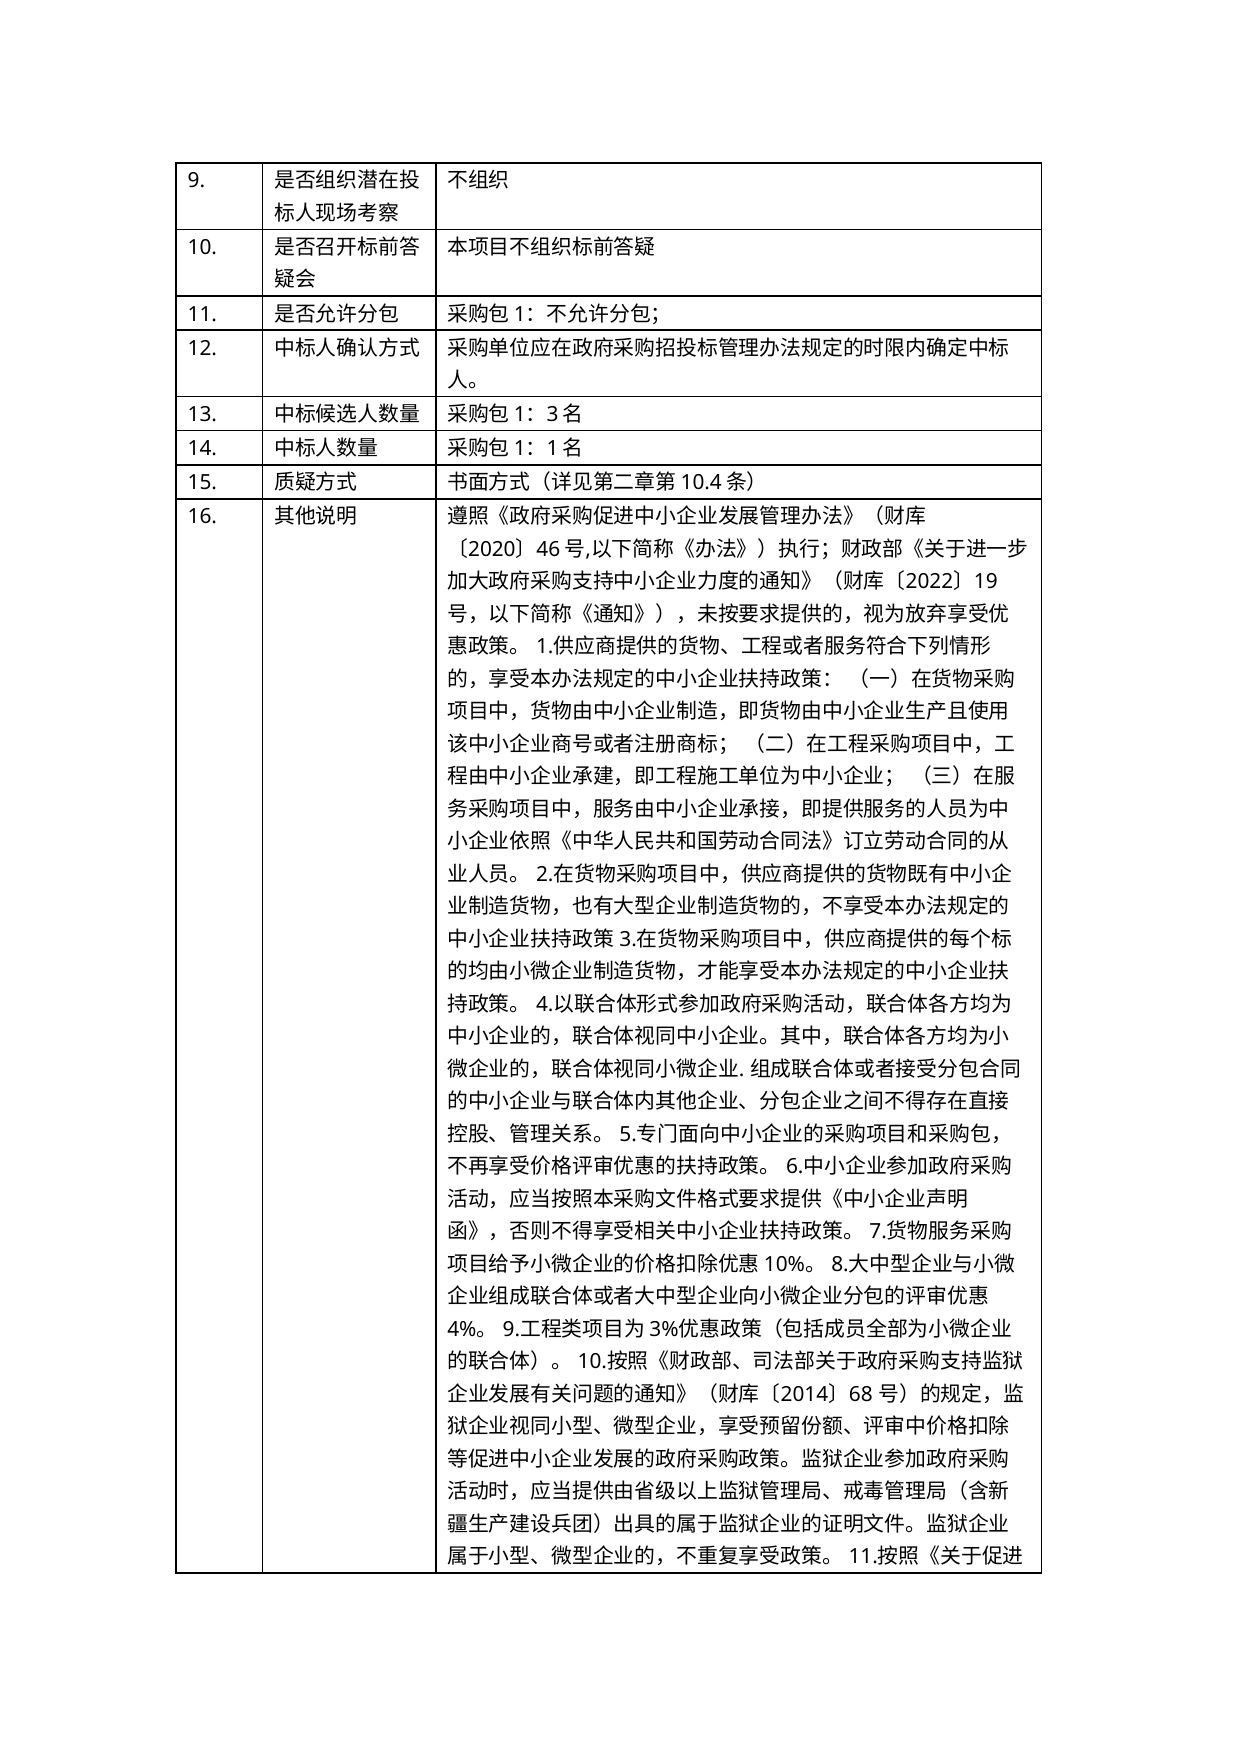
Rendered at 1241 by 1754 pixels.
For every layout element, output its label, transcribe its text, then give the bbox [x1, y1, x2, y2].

table_cell 不组织 [437, 164, 1041, 228]
table_cell 中标人数量 [263, 431, 435, 464]
table_cell 13. [177, 397, 262, 430]
table_cell 是否召开标前答疑会 [263, 230, 435, 295]
table_cell 15. [177, 466, 262, 498]
table_cell 11. [177, 297, 262, 329]
table_cell 采购包1：不允许分包； [437, 297, 1041, 329]
table_cell 16. [177, 500, 262, 1572]
table_cell 采购单位应在政府采购招投标管理办法规定的时限内确定中标人。 [437, 331, 1041, 396]
table_cell 其他说明 [263, 500, 435, 1572]
table_cell 本项目不组织标前答疑 [437, 230, 1041, 295]
table_cell 10. [177, 230, 262, 295]
table_cell 采购包1：3名 [437, 397, 1041, 430]
table_cell 采购包1：1名 [437, 431, 1041, 464]
table_cell 12. [177, 331, 262, 396]
table_cell 质疑方式 [263, 466, 435, 498]
table_cell 9. [177, 164, 262, 228]
table_cell 中标候选人数量 [263, 397, 435, 430]
table_cell 中标人确认方式 [263, 331, 435, 396]
table_cell 14. [177, 431, 262, 464]
table_cell 是否组织潜在投标人现场考察 [263, 164, 435, 228]
table_cell 书面方式（详见第二章第10.4条） [437, 466, 1041, 498]
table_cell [437, 500, 1041, 1572]
table_cell 是否允许分包 [263, 297, 435, 329]
